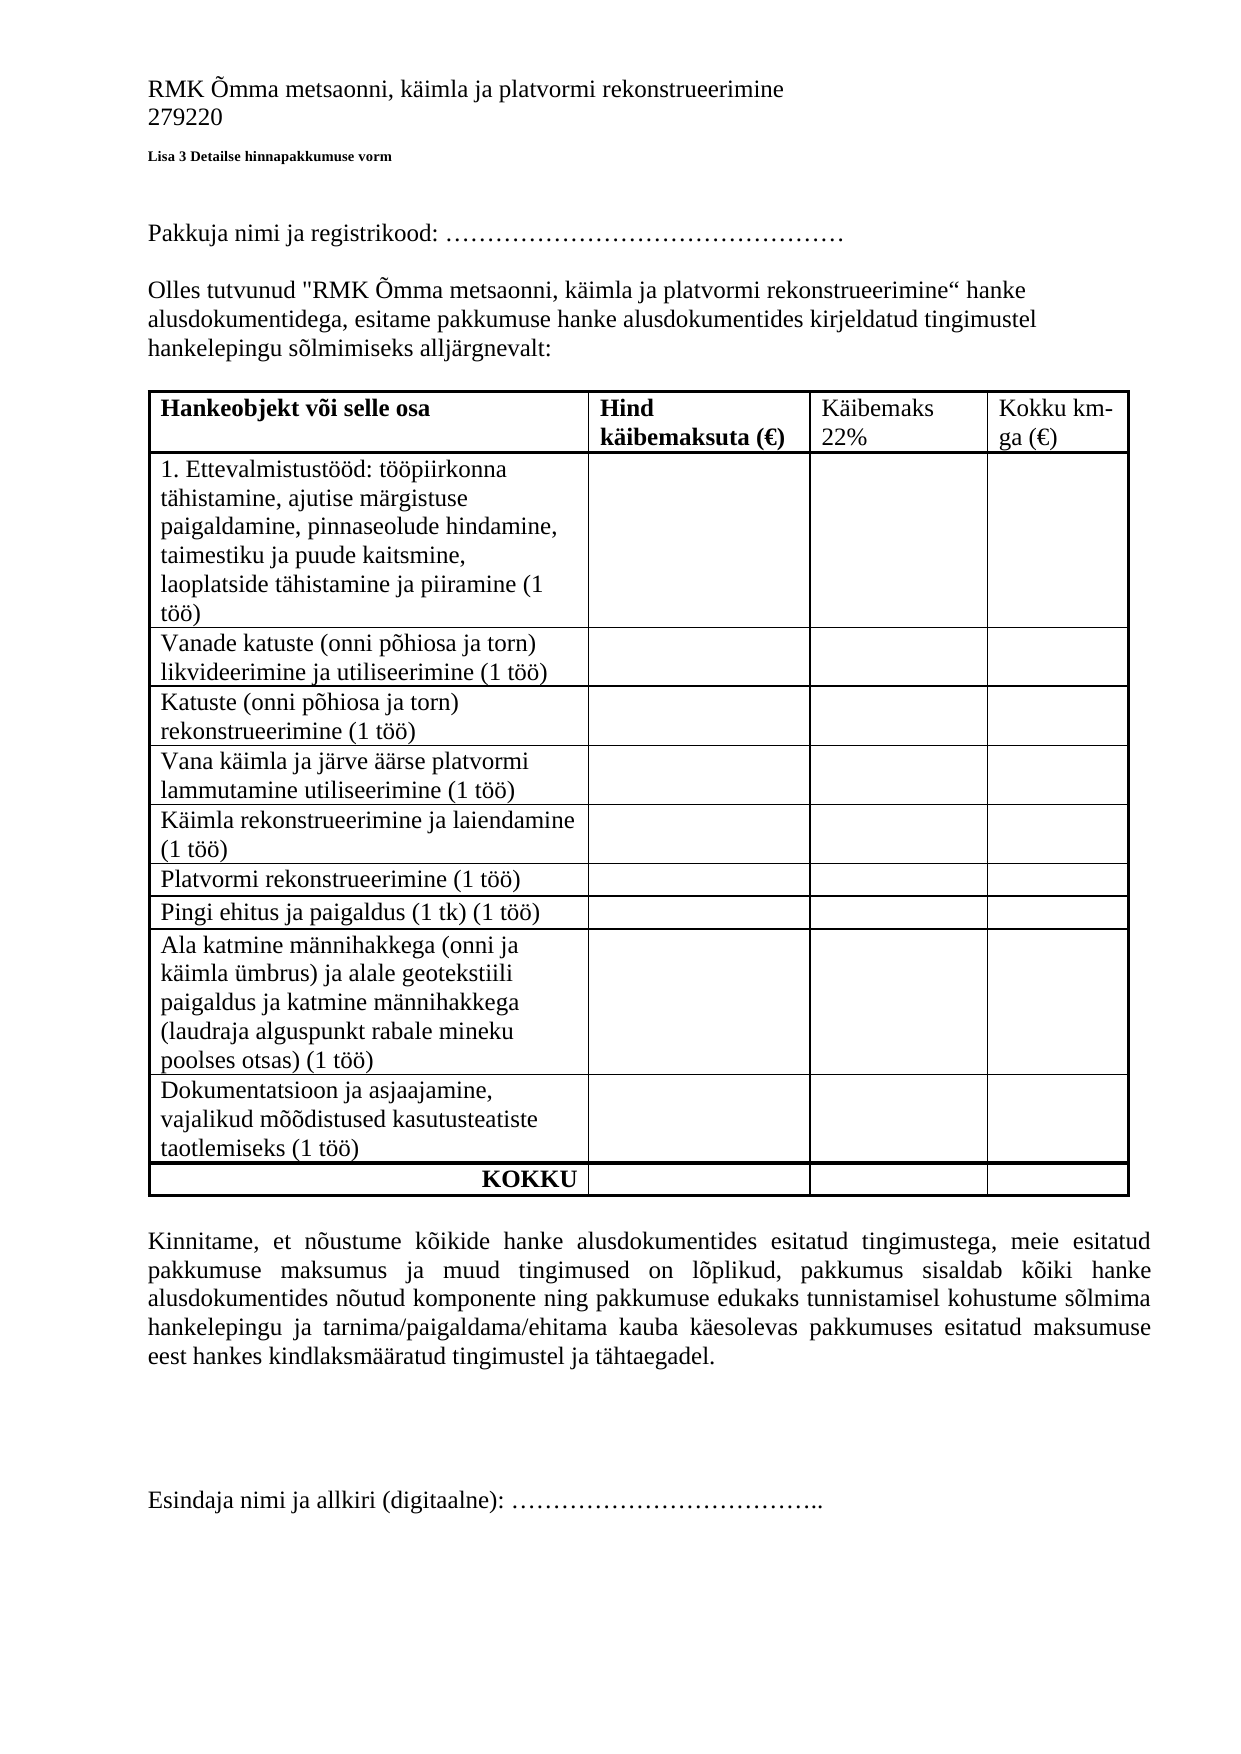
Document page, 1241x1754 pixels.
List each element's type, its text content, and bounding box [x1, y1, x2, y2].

table_cell [811, 805, 987, 863]
table_cell [589, 1075, 809, 1161]
table_cell Katuste (onni põhiosa ja torn) rekonstrueerimine (1 töö) [151, 687, 588, 744]
table_header Kokku km-ga (€) [988, 393, 1127, 451]
table_cell [988, 628, 1127, 685]
table_cell [988, 454, 1127, 626]
text Kinnitame, et nõustume kõikide hanke alusdokumentides esitatud tingimustega, meie esitatud pakkumuse maksumus ja muud tingimused on lõplikud, pakkumus sisaldab kõiki hanke alusdokumentides nõutud komponente ning pakkumuse edukaks tunnistamisel kohustume sõlmima hankelepingu ja tarnima/paigaldama/ehitama kauba käesolevas pakkumuses esitatud maksumuse eest hankes kindlaksmääratud tingimustel ja tähtaegadel. [148, 1226, 1152, 1370]
table_cell [589, 687, 809, 744]
table_cell [988, 746, 1127, 803]
table_cell [811, 1075, 987, 1161]
table_header Hind käibemaksuta (€) [589, 393, 809, 451]
table_cell [811, 628, 987, 685]
table_cell [988, 864, 1127, 895]
table_cell KOKKU [151, 1165, 588, 1194]
table_cell [589, 454, 809, 626]
table_header Hankeobjekt või selle osa [151, 393, 588, 451]
table_cell Käimla rekonstrueerimine ja laiendamine (1 töö) [151, 805, 588, 863]
table_cell [811, 1165, 987, 1194]
table_cell [988, 1075, 1127, 1161]
table_header Käibemaks 22% [811, 393, 987, 451]
table_cell 1. Ettevalmistustööd: tööpiirkonna tähistamine, ajutise märgistuse paigaldamine, pinnaseolude hindamine, taimestiku ja puude kaitsmine, laoplatside tähistamine ja piiramine (1 töö) [151, 454, 588, 626]
table_cell Vana käimla ja järve äärse platvormi lammutamine utiliseerimine (1 töö) [151, 746, 588, 803]
table_cell [988, 1165, 1127, 1194]
table_cell Platvormi rekonstrueerimine (1 töö) [151, 864, 588, 895]
table_cell [988, 687, 1127, 744]
subtitle Lisa 3 Detailse hinnapakkumuse vorm [148, 148, 1152, 176]
table_cell [811, 454, 987, 626]
table_cell [988, 805, 1127, 863]
text Esindaja nimi ja allkiri (digitaalne): ……………………………….. [148, 1485, 1152, 1513]
table_cell [589, 628, 809, 685]
table_cell [811, 930, 987, 1073]
text Olles tutvunud "RMK Õmma metsaonni, käimla ja platvormi rekonstrueerimine“ hanke alusdokumentidega, esitame pakkumuse hanke alusdokumentides kirjeldatud tingimustel hankelepingu sõlmimiseks alljärgnevalt: [148, 275, 1152, 361]
table_cell [811, 687, 987, 744]
table_cell [589, 746, 809, 803]
table_cell [589, 805, 809, 863]
table_cell [988, 930, 1127, 1073]
table_cell [589, 897, 809, 928]
table_cell [988, 897, 1127, 928]
table_cell [811, 746, 987, 803]
table_cell [589, 1165, 809, 1194]
table_cell Pingi ehitus ja paigaldus (1 tk) (1 töö) [151, 897, 588, 928]
table_cell Dokumentatsioon ja asjaajamine, vajalikud mõõdistused kasutusteatiste taotlemiseks (1 töö) [151, 1075, 588, 1161]
table_cell [589, 864, 809, 895]
table_cell [811, 897, 987, 928]
table_cell [589, 930, 809, 1073]
table_cell [811, 864, 987, 895]
table_cell Ala katmine männihakkega (onni ja käimla ümbrus) ja alale geotekstiili paigaldus ja katmine männihakkega (laudraja alguspunkt rabale mineku poolses otsas) (1 töö) [151, 930, 588, 1073]
text Pakkuja nimi ja registrikood: ………………………………………… [148, 218, 1152, 246]
table_cell Vanade katuste (onni põhiosa ja torn) likvideerimine ja utiliseerimine (1 töö) [151, 628, 588, 685]
